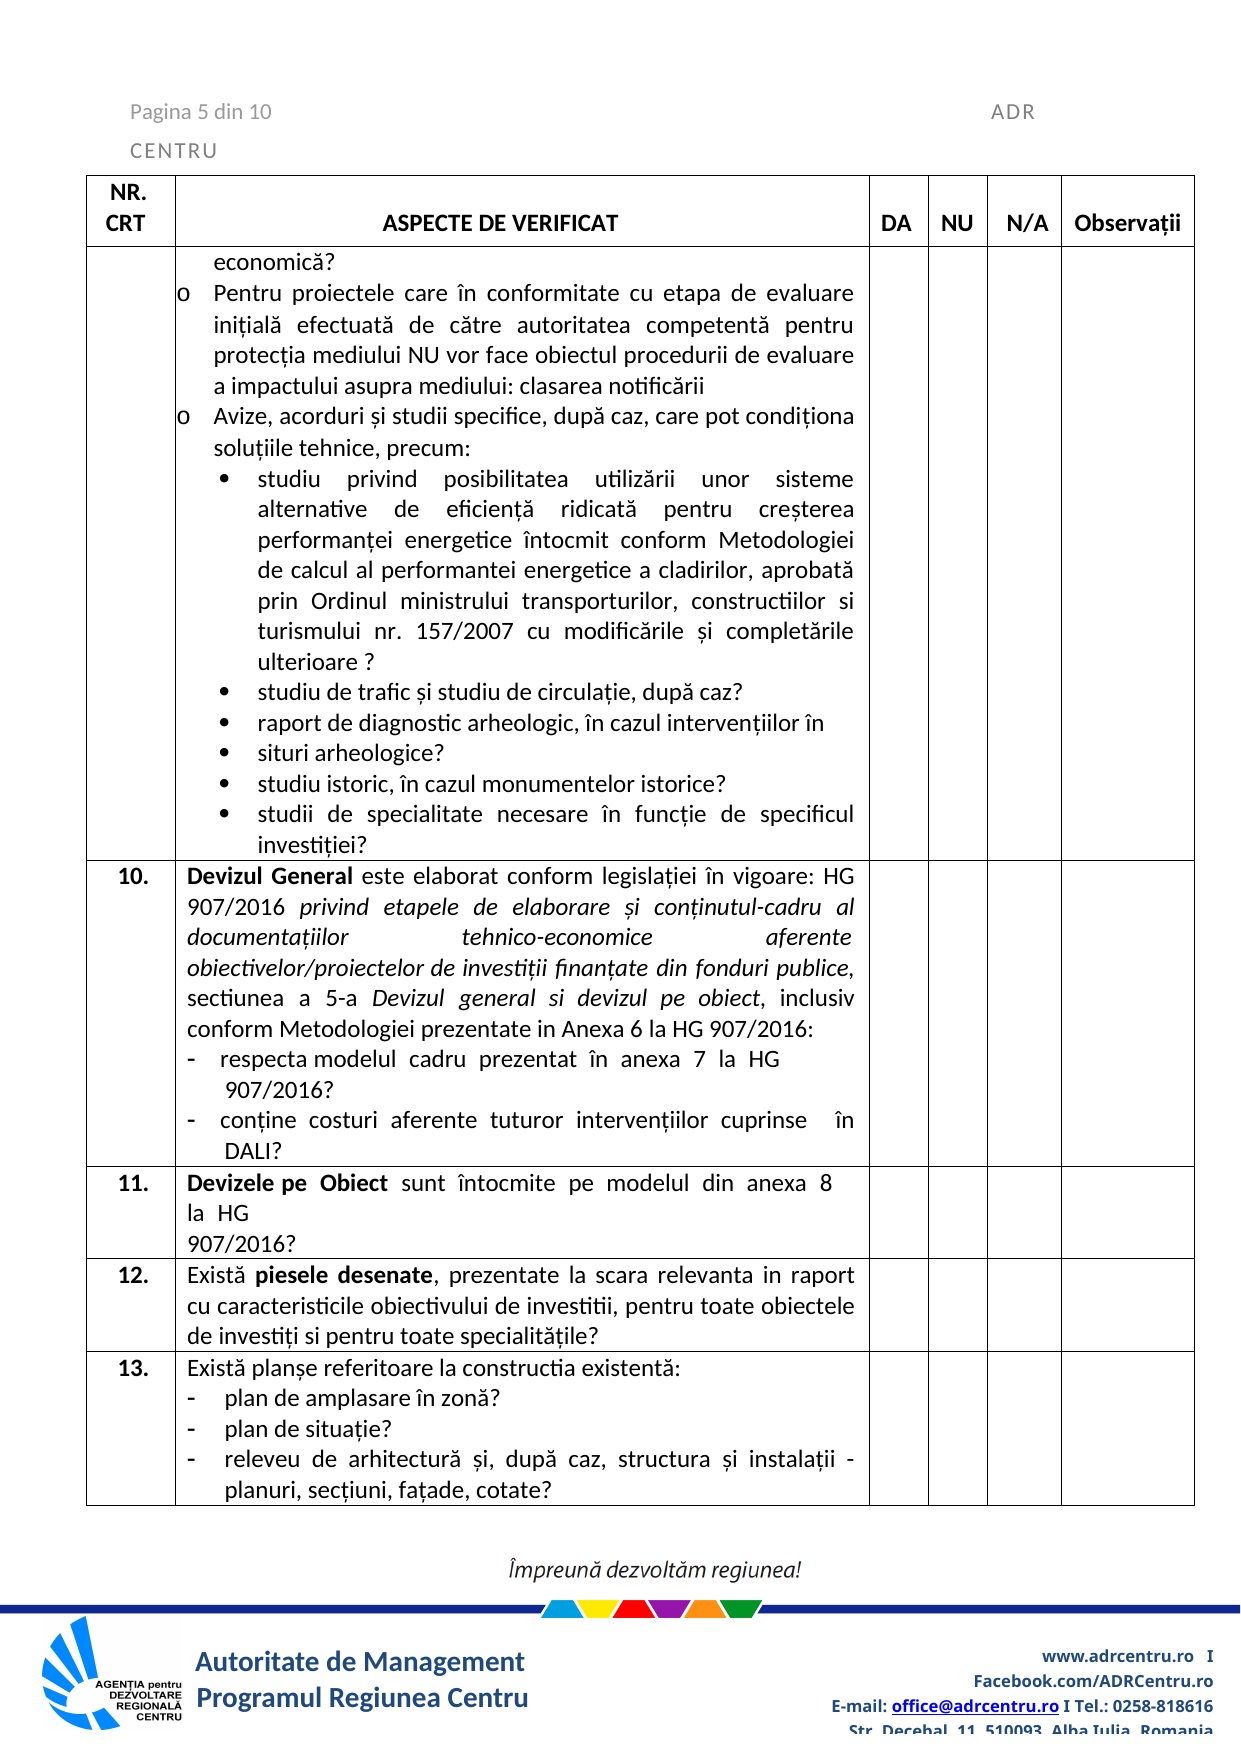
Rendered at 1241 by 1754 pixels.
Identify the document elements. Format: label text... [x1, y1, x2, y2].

table_header Observații [1062, 176, 1194, 246]
table_cell [870, 1167, 928, 1258]
table_cell [1062, 247, 1194, 859]
table_cell [988, 1167, 1061, 1258]
table_header ASPECTE DE VERIFICAT [176, 176, 869, 246]
table_header NR. CRT [87, 176, 175, 246]
table_cell [988, 1352, 1061, 1504]
table_cell [929, 247, 987, 859]
table_cell [870, 247, 928, 859]
table_cell [87, 1259, 175, 1351]
table_cell [988, 861, 1061, 1166]
table_cell [1062, 1167, 1194, 1258]
table_cell [929, 1259, 987, 1351]
table_cell Există piesele desenate, prezentate la scara relevanta in raport cu caracteristicile obiectivului de investitii, pentru toate obiectele de investiți si pentru toate specialitățile? [176, 1259, 869, 1351]
table_cell [1062, 1352, 1194, 1504]
table_cell [87, 247, 175, 859]
picture [0, 1600, 550, 1730]
table_header N/A [988, 176, 1061, 246]
table_cell [929, 1167, 987, 1258]
table_header DA [870, 176, 928, 246]
table_cell [87, 1167, 175, 1258]
table_cell [988, 247, 1061, 859]
table_cell [1062, 1259, 1194, 1351]
table_cell [988, 1259, 1061, 1351]
table_cell [929, 861, 987, 1166]
table_cell Devizele pe Obiect sunt întocmite pe modelul din anexa 8 la HG 907/2016? [176, 1167, 869, 1258]
picture [574, 1600, 1241, 1618]
table_cell Devizul General este elaborat conform legislației în vigoare: HG 907/2016 privind etapele de elaborare şi conţinutul-cadru al documentaţiilor tehnico-economice aferente obiectivelor/proiectelor de investiţii finanţate din fonduri publice, sectiunea a 5-a Devizul general si devizul pe obiect, inclusiv conform Metodologiei prezentate in Anexa 6 la HG 907/2016: respecta modelul cadru prezentat în anexa 7 la HG 907/2016? conține costuri aferente tuturor intervențiilor cuprinse în DALI? [176, 861, 869, 1166]
table_cell [870, 1259, 928, 1351]
table_cell [1062, 861, 1194, 1166]
table_cell [870, 861, 928, 1166]
table_cell [87, 861, 175, 1166]
table_cell [87, 1352, 175, 1504]
table_cell [870, 1352, 928, 1504]
table_cell [929, 1352, 987, 1504]
picture [495, 1556, 814, 1583]
table_header NU [929, 176, 987, 246]
